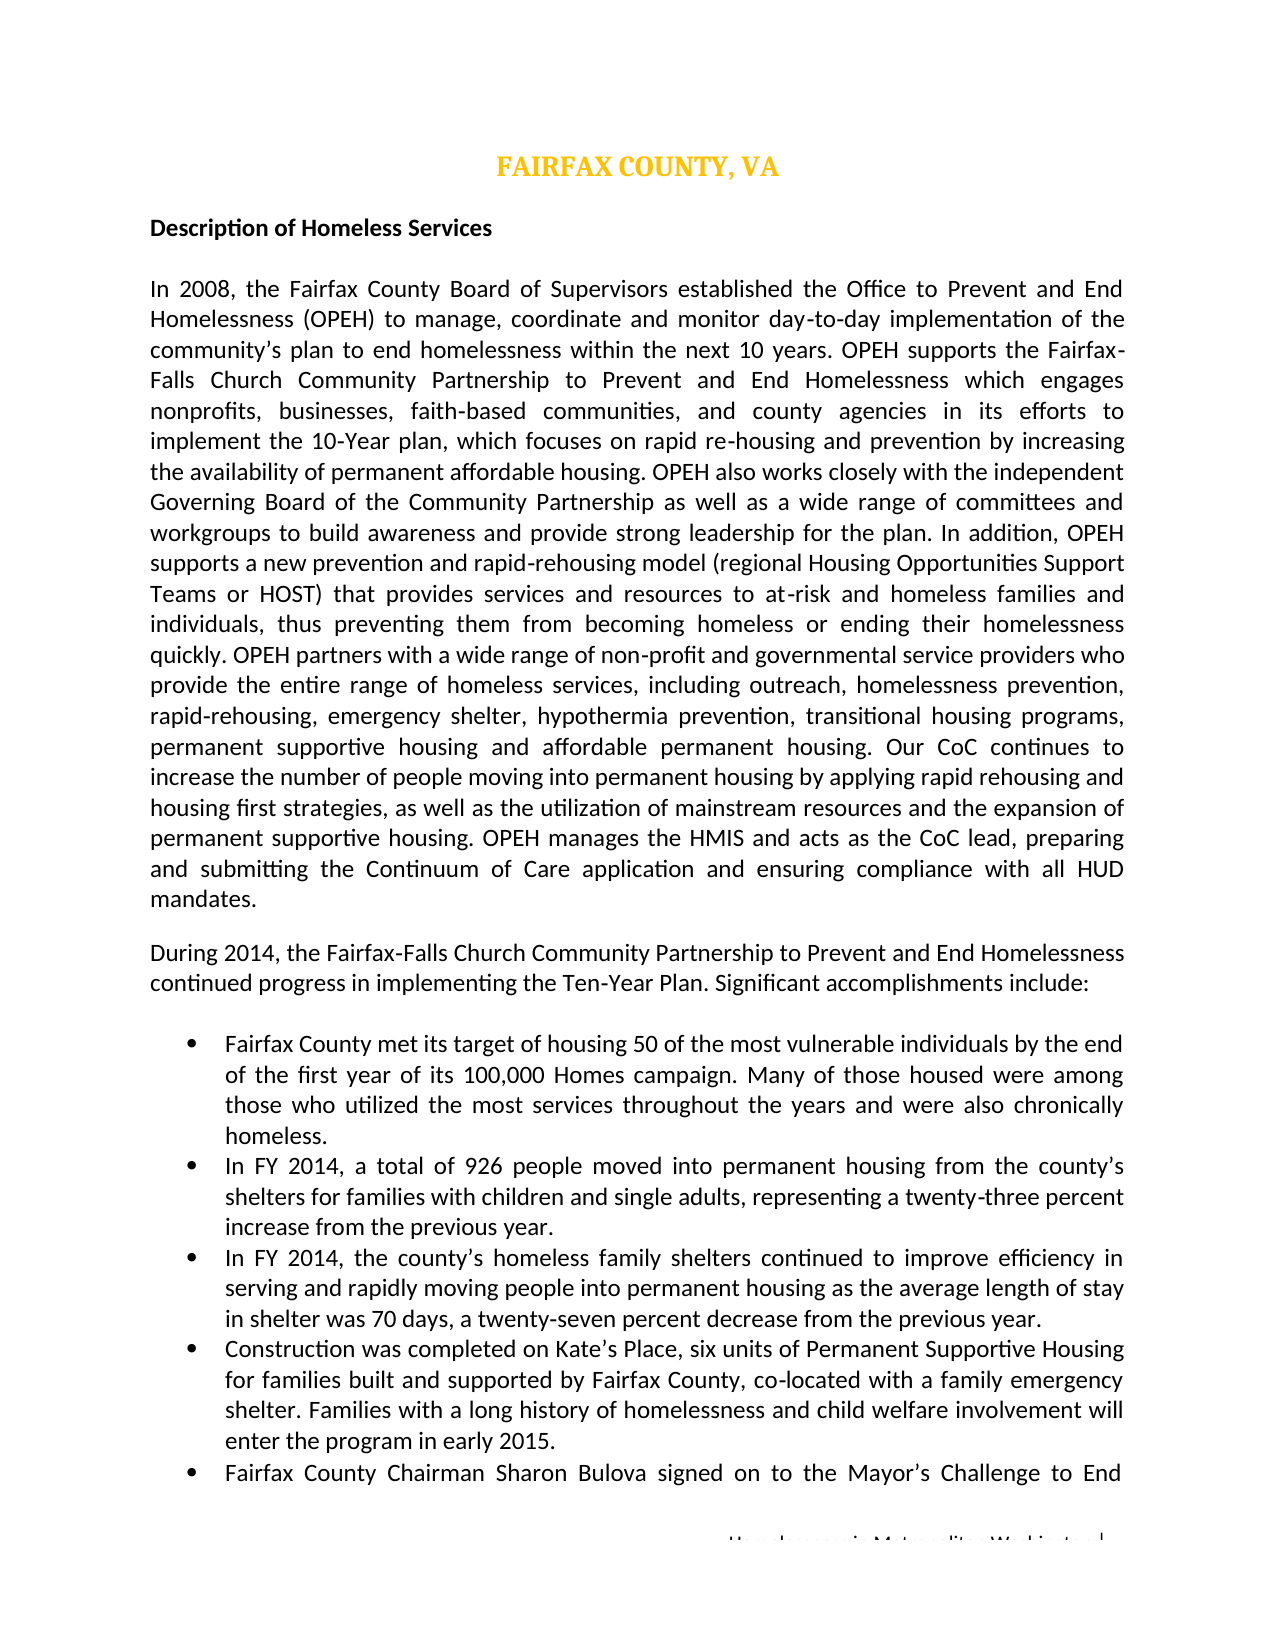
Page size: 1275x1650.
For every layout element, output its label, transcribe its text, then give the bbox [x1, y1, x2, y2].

list Fairfax County met its target of housing 50 of the most vulnerable individuals by the end of the first year of its 100,000 Homes campaign. Many of those housed were among those who utilized the most services throughout the years and were also chronically homeless. [187, 1028, 1125, 1150]
subtitle Description of Homeless Services [150, 212, 1137, 242]
list Fairfax County Chairman Sharon Bulova signed on to the Mayor’s Challenge to End [187, 1456, 1137, 1487]
list In FY 2014, the county’s homeless family shelters continued to improve efficiency in serving and rapidly moving people into permanent housing as the average length of stay in shelter was 70 days, a twenty‐seven percent decrease from the previous year. [187, 1242, 1125, 1333]
list Construction was completed on Kate’s Place, six units of Permanent Supportive Housing for families built and supported by Fairfax County, co‐located with a family emergency shelter. Families with a long history of homelessness and child welfare involvement will enter the program in early 2015. [187, 1333, 1125, 1456]
text During 2014, the Fairfax‐Falls Church Community Partnership to Prevent and End Homelessness continued progress in implementing the Ten‐Year Plan. Significant accomplishments include: [150, 937, 1126, 998]
text In 2008, the Fairfax County Board of Supervisors established the Office to Prevent and End Homelessness (OPEH) to manage, coordinate and monitor day‐to‐day implementation of the community’s plan to end homelessness within the next 10 years. OPEH supports the Fairfax‐ Falls Church Community Partnership to Prevent and End Homelessness which engages nonprofits, businesses, faith‐based communities, and county agencies in its efforts to implement the 10‐Year plan, which focuses on rapid re‐housing and prevention by increasing the availability of permanent affordable housing. OPEH also works closely with the independent Governing Board of the Community Partnership as well as a wide range of committees and workgroups to build awareness and provide strong leadership for the plan. In addition, OPEH supports a new prevention and rapid‐rehousing model (regional Housing Opportunities Support Teams or HOST) that provides services and resources to at‐risk and homeless families and individuals, thus preventing them from becoming homeless or ending their homelessness quickly. OPEH partners with a wide range of non‐profit and governmental service providers who provide the entire range of homeless services, including outreach, homelessness prevention, rapid‐rehousing, emergency shelter, hypothermia prevention, transitional housing programs, permanent supportive housing and affordable permanent housing. Our CoC continues to increase the number of people moving into permanent housing by applying rapid rehousing and housing first strategies, as well as the utilization of mainstream resources and the expansion of permanent supportive housing. OPEH manages the HMIS and acts as the CoC lead, preparing and submitting the Continuum of Care application and ensuring compliance with all HUD mandates. [150, 273, 1125, 914]
list In FY 2014, a total of 926 people moved into permanent housing from the county’s shelters for families with children and single adults, representing a twenty‐three percent increase from the previous year. [187, 1150, 1125, 1242]
subtitle FAIRFAX COUNTY, VA [435, 150, 840, 183]
